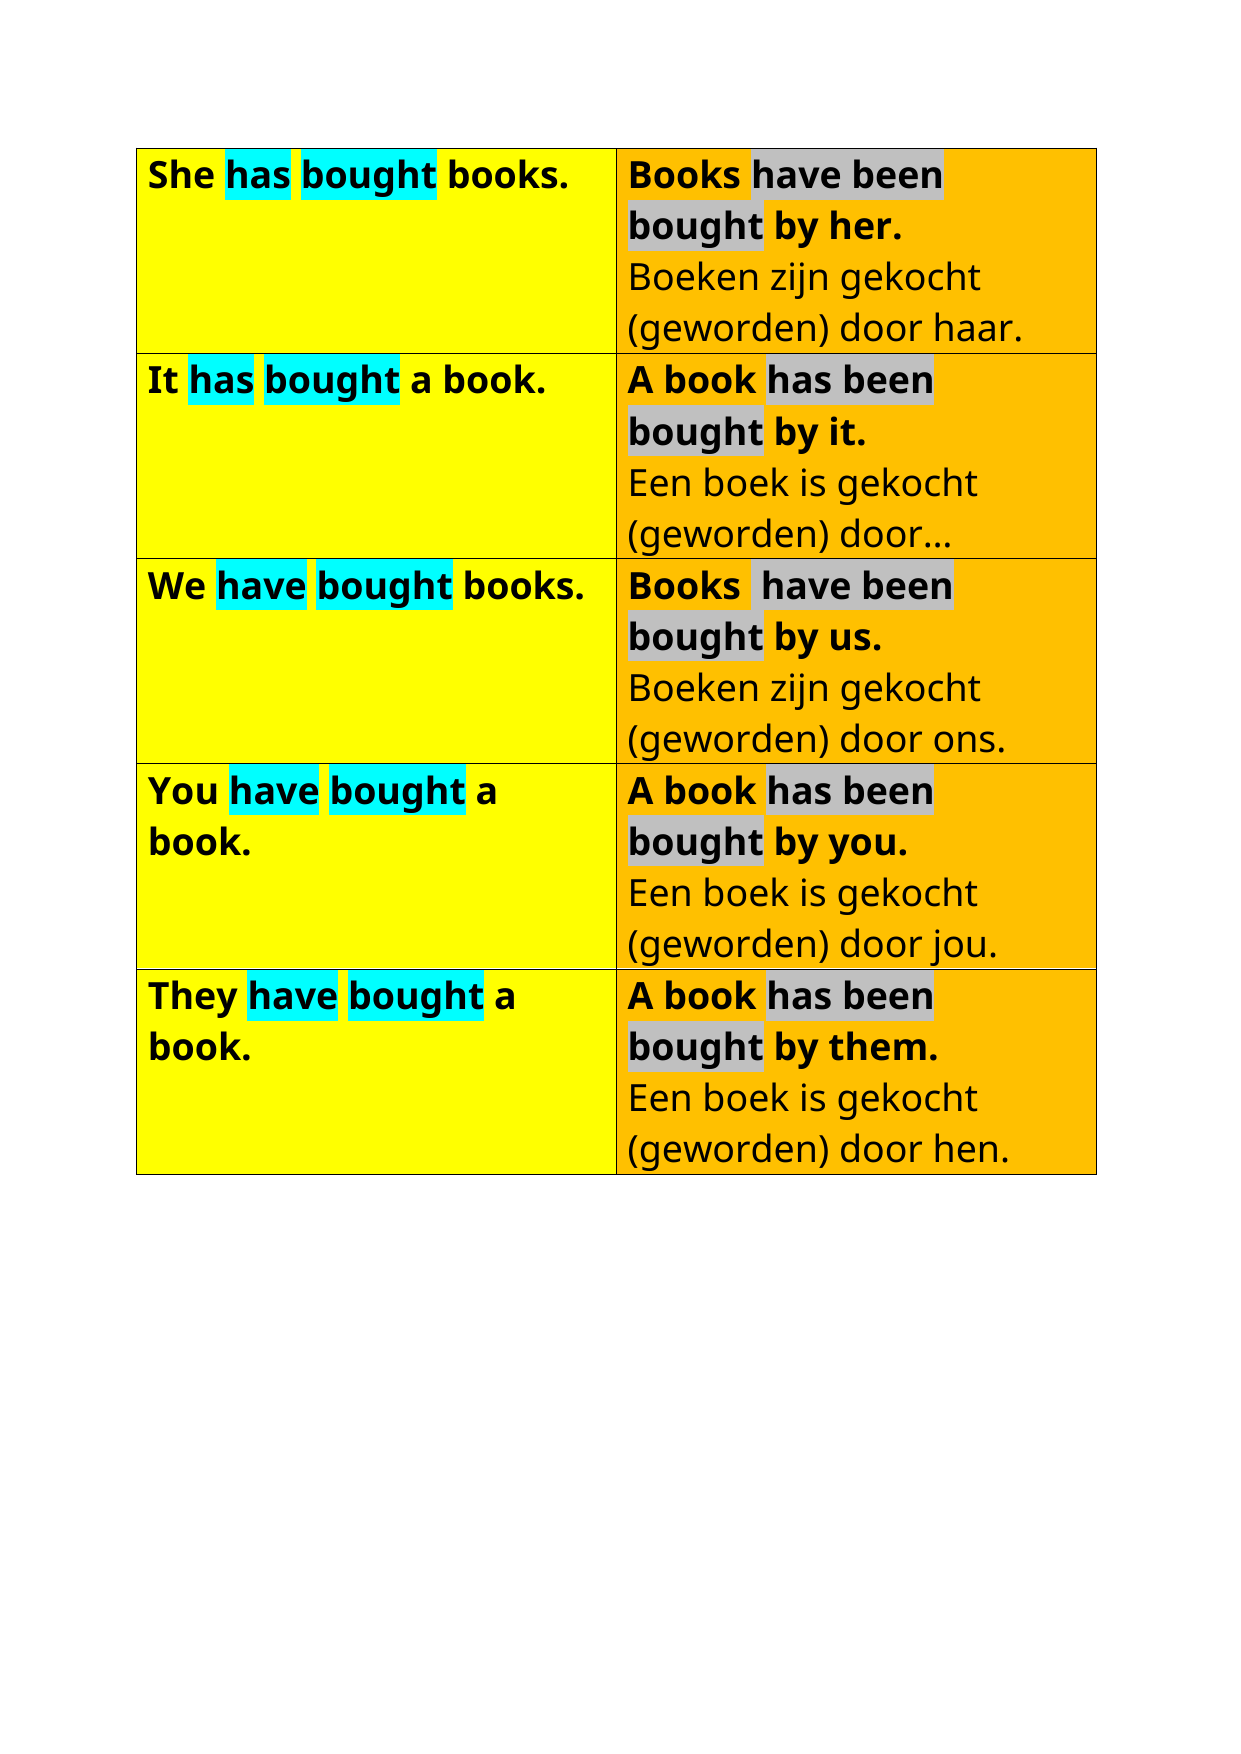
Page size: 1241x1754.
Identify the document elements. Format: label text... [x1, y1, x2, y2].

table_cell Books have been bought by her. Boeken zijn gekocht (geworden) door haar. [617, 149, 1096, 353]
table_cell It has bought a book. [137, 354, 616, 558]
table_cell A book has been bought by them. Een boek is gekocht (geworden) door hen. [617, 970, 1096, 1174]
table_cell They have bought a book. [137, 970, 616, 1174]
table_cell You have bought a book. [137, 764, 616, 968]
table_cell A book has been bought by you. Een boek is gekocht (geworden) door jou. [617, 764, 1096, 968]
table_cell She has bought books. [137, 149, 616, 353]
table_cell A book has been bought by it. Een boek is gekocht (geworden) door… [617, 354, 1096, 558]
table_cell Books have been bought by us. Boeken zijn gekocht (geworden) door ons. [617, 559, 1096, 763]
table_cell We have bought books. [137, 559, 616, 763]
